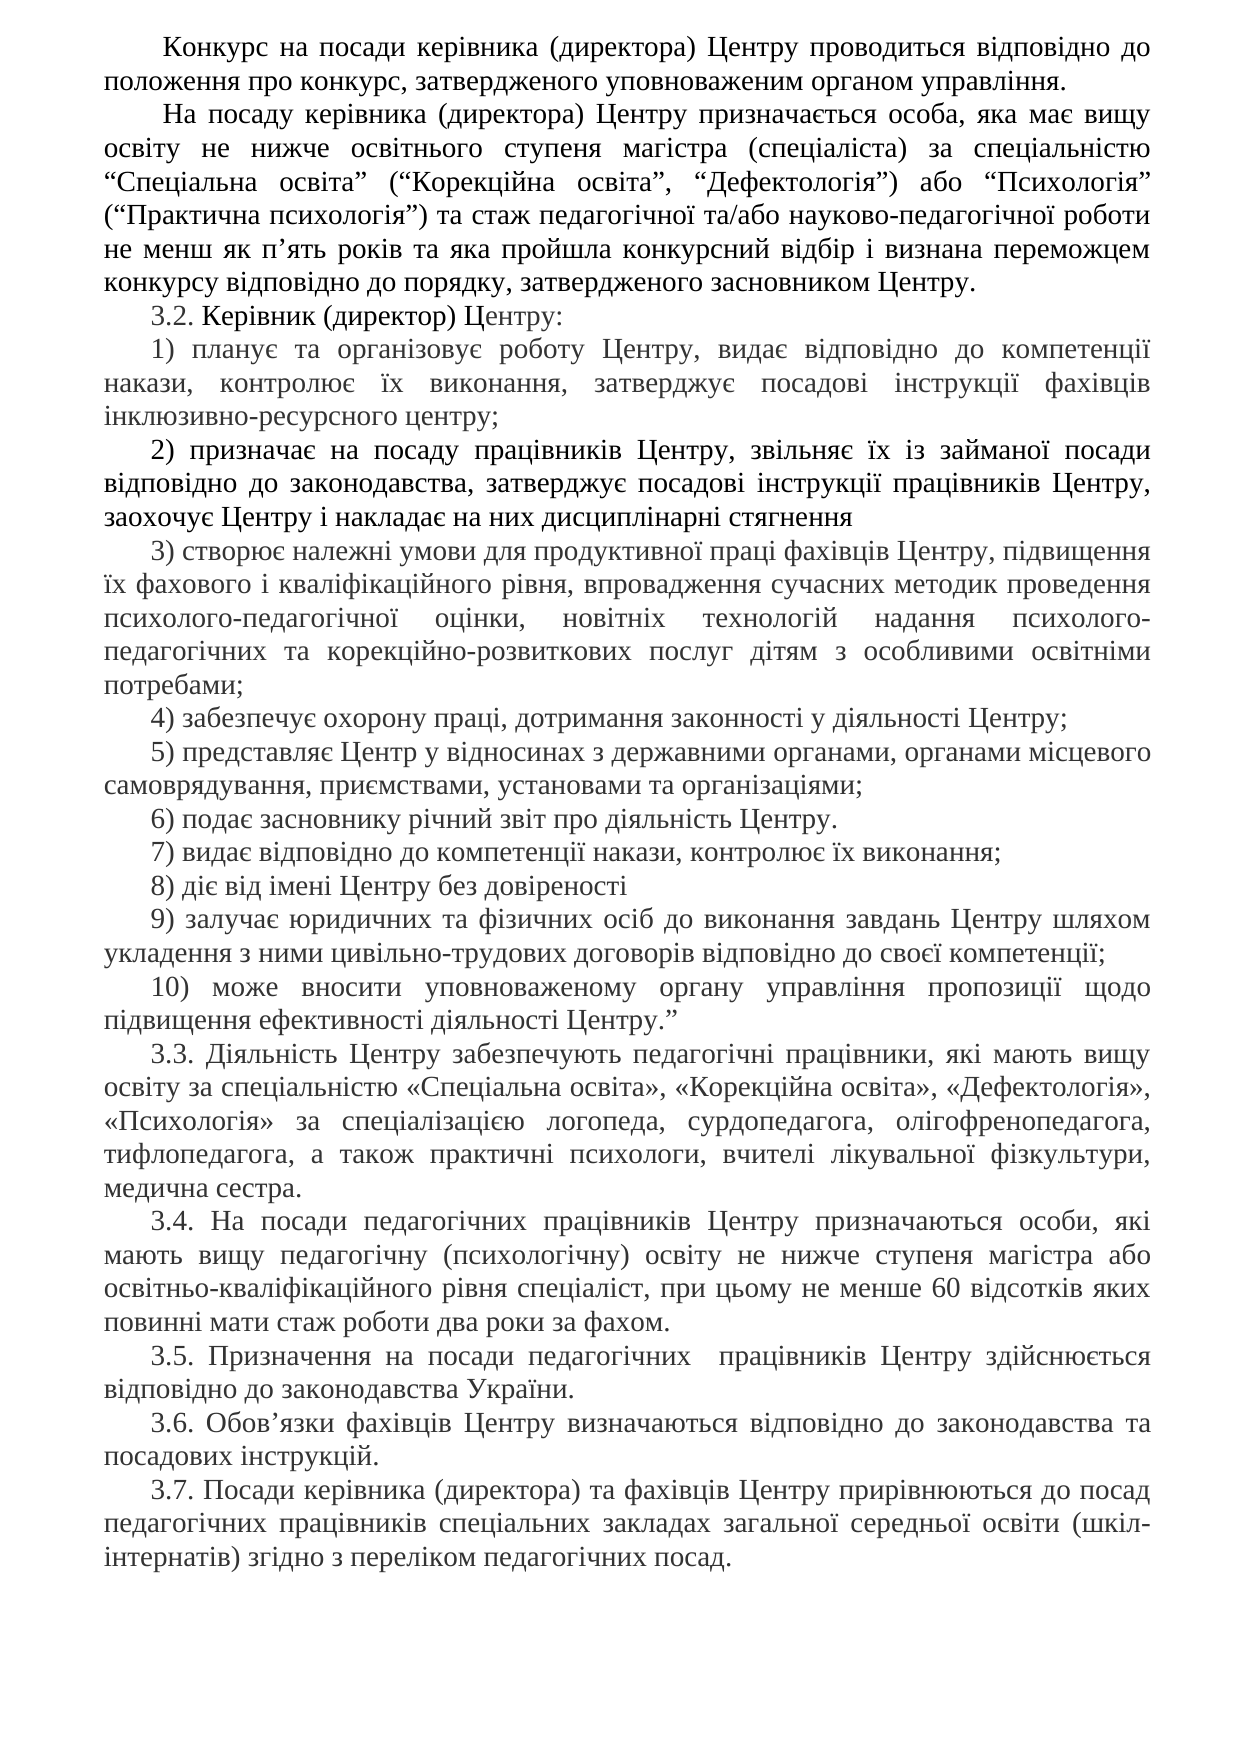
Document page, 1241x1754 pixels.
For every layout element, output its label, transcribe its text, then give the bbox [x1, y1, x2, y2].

text 3.5. Призначення на посади педагогічних працівників Центру здійснюється відповідно до законодавства України. [103, 1338, 1152, 1405]
text 3.7. Посади керівника (директора) та фахівців Центру прирівнюються до посад педагогічних працівників спеціальних закладах загальної середньої освіти (шкіл-інтернатів) згідно з переліком педагогічних посад. [103, 1472, 1152, 1572]
text 3.6. Обов’язки фахівців Центру визначаються відповідно до законодавства та посадових інструкцій. [103, 1405, 1152, 1472]
text На посаду керівника (директора) Центру призначається особа, яка має вищу освіту не нижче освітнього ступеня магістра (спеціаліста) за спеціальністю “Спеціальна освіта” (“Корекційна освіта”, “Дефектологія”) або “Психологія” (“Практична психологія”) та стаж педагогічної та/або науково-педагогічної роботи не менш як п’ять років та яка пройшла конкурсний відбір і визнана переможцем конкурсу відповідно до порядку, затвердженого засновником Центру. [103, 97, 1152, 298]
text 2) призначає на посаду працівників Центру, звільняє їх із займаної посади відповідно до законодавства, затверджує посадові інструкції працівників Центру, заохочує Центру і накладає на них дисциплінарні стягнення [103, 432, 1152, 533]
text 3) створює належні умови для продуктивної праці фахівців Центру, підвищення їх фахового і кваліфікаційного рівня, впровадження сучасних методик проведення психолого-педагогічної оцінки, новітніх технологій надання психолого-педагогічних та корекційно-розвиткових послуг дітям з особливими освітніми потребами; [103, 533, 1152, 700]
text 4) забезпечує охорону праці, дотримання законності у діяльності Центру; [103, 700, 1152, 734]
text 10) може вносити уповноваженому органу управління пропозиції щодо підвищення ефективності діяльності Центру.” [103, 969, 1152, 1036]
text 3.3. Діяльність Центру забезпечують педагогічні працівники, які мають вищу освіту за спеціальністю «Спеціальна освіта», «Корекційна освіта», «Дефектологія», «Психологія» за спеціалізацією логопеда, сурдопедагога, олігофренопедагога, тифлопедагога, а також практичні психологи, вчителі лікувальної фізкультури, медична сестра. [103, 1036, 1152, 1203]
text Конкурс на посади керівника (директора) Центру проводиться відповідно до положення про конкурс, затвердженого уповноваженим органом управління. [103, 29, 1152, 97]
text 1) планує та організовує роботу Центру, видає відповідно до компетенції накази, контролює їх виконання, затверджує посадові інструкції фахівців інклюзивно-ресурсного центру; [103, 331, 1152, 432]
text 3.2. Керівник (директор) Центру: [103, 298, 1152, 331]
text 8) діє від імені Центру без довіреності [103, 868, 1152, 902]
text 7) видає відповідно до компетенції накази, контролює їх виконання; [103, 834, 1152, 868]
text 9) залучає юридичних та фізичних осіб до виконання завдань Центру шляхом укладення з ними цивільно-трудових договорів відповідно до своєї компетенції; [103, 902, 1152, 969]
text 5) представляє Центр у відносинах з державними органами, органами місцевого самоврядування, приємствами, установами та організаціями; [103, 734, 1152, 801]
text 6) подає засновнику річний звіт про діяльність Центру. [103, 801, 1152, 834]
text 3.4. На посади педагогічних працівників Центру призначаються особи, які мають вищу педагогічну (психологічну) освіту не нижче ступеня магістра або освітньо-кваліфікаційного рівня спеціаліст, при цьому не менше 60 відсотків яких повинні мати стаж роботи два роки за фахом. [103, 1203, 1152, 1338]
